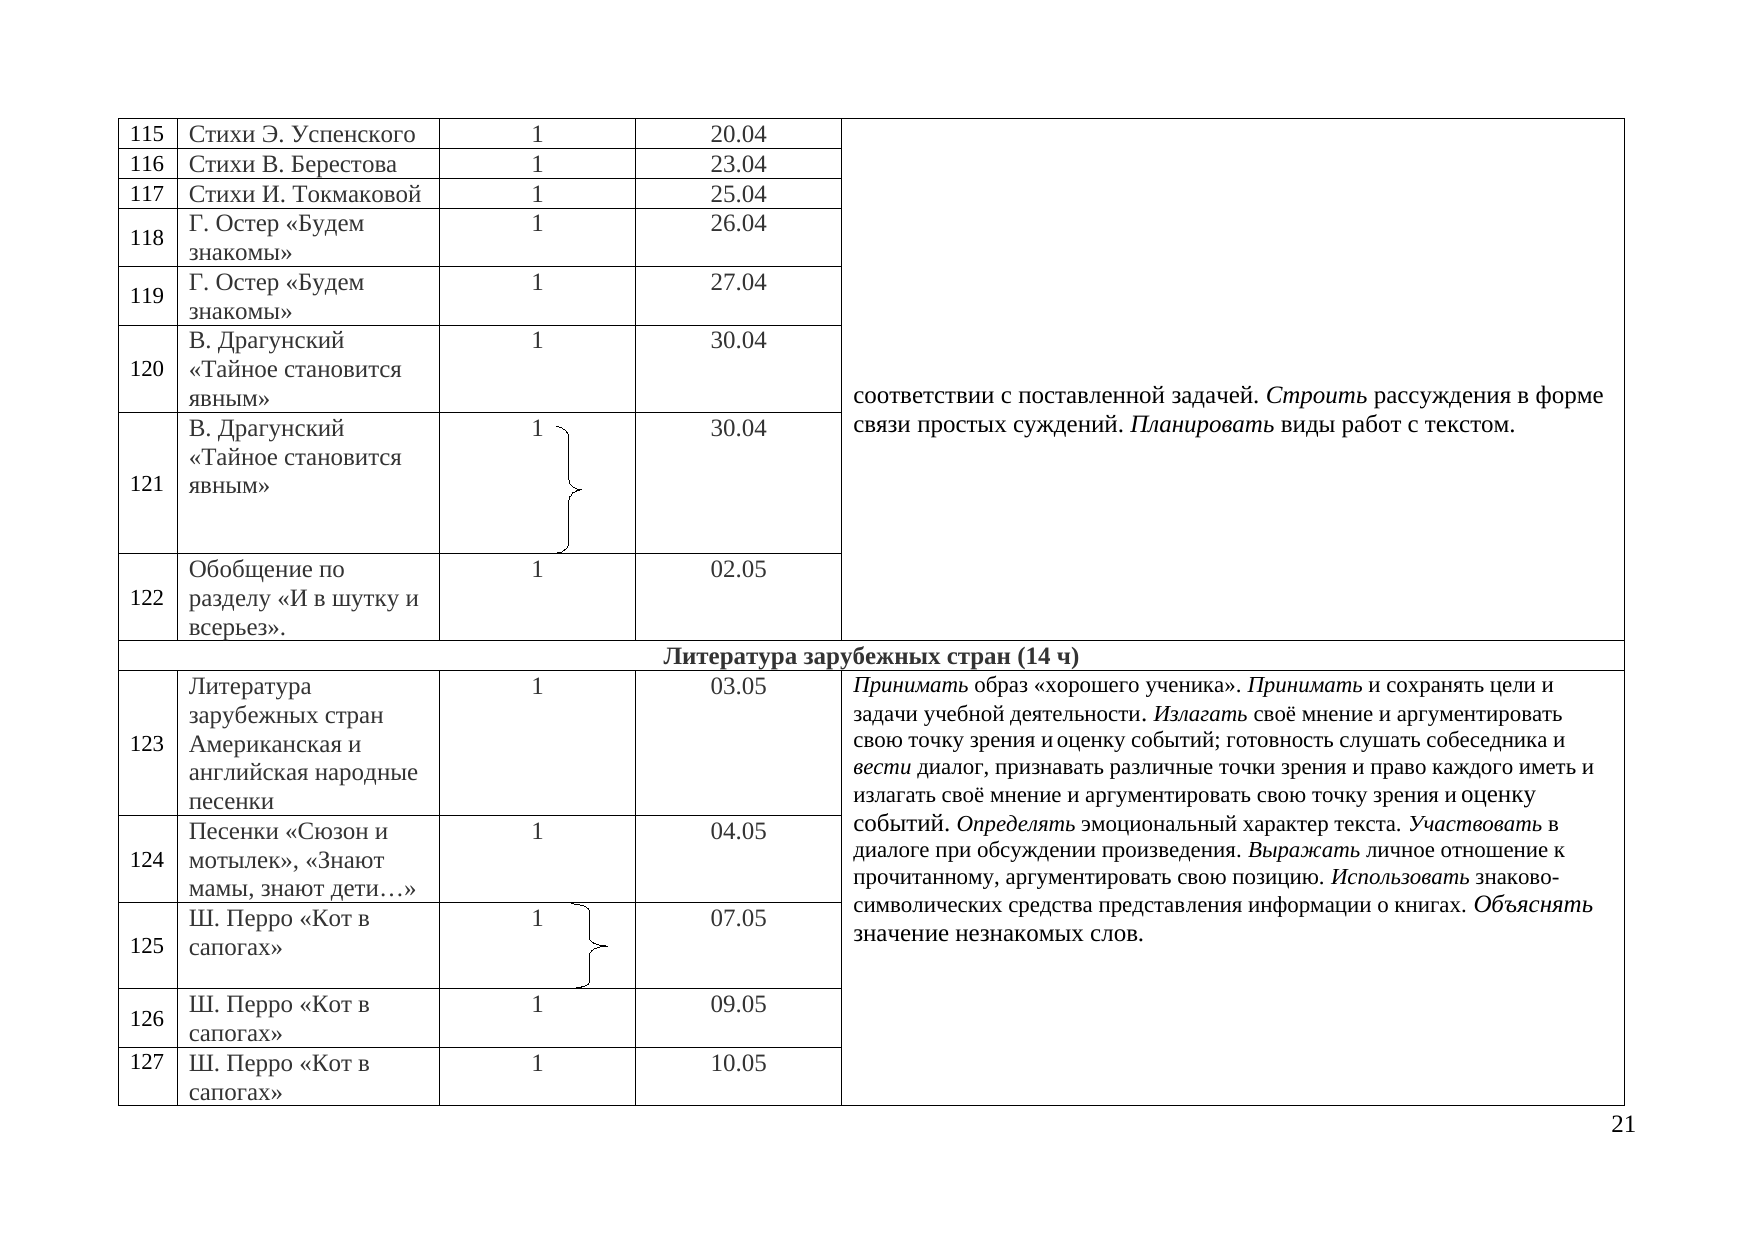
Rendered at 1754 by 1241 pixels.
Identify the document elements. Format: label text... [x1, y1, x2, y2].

table_cell 07.05 [636, 903, 841, 988]
table_cell 1 [440, 903, 635, 988]
table_cell 118 [119, 209, 177, 266]
table_cell 30.04 [636, 326, 841, 412]
table_cell 27.04 [636, 267, 841, 324]
table_cell Ш. Перро «Кот в сапогах» [178, 989, 439, 1047]
table_cell 117 [119, 179, 177, 207]
table_cell Принимать образ «хорошего ученика». Принимать и сохранять цели и задачи учебной деятельности. Излагать своё мнение и аргументировать свою точку зрения и оценку событий; готовность слушать собеседника и вести диалог, признавать различные точки зрения и право каждого иметь и излагать своё мнение и аргументировать свою точку зрения и оценку событий. Определять эмоциональный характер текста. Участвовать в диалоге при обсуждении произведения. Выражать личное отношение к прочитанному, аргументировать свою позицию. Использовать знаково-символических средства представления информации о книгах. Объяснять значение незнакомых слов. [842, 671, 1624, 1105]
table_cell Обобщение по разделу «И в шутку и всерьез». [178, 554, 439, 640]
table_cell 116 [119, 149, 177, 178]
table_cell Ш. Перро «Кот в сапогах» [178, 1048, 439, 1105]
table_cell 02.05 [636, 554, 841, 640]
table_cell Песенки «Сюзон и мотылек», «Знают мамы, знают дети…» [178, 816, 439, 902]
table_cell 23.04 [636, 149, 841, 178]
table_cell Литература зарубежных стран Американская и английская народные песенки [178, 671, 439, 815]
table_cell 1 [440, 554, 635, 640]
table_cell 126 [119, 989, 177, 1047]
table_cell 1 [440, 326, 635, 412]
table_cell Стихи В. Берестова [178, 149, 439, 178]
table_cell Г. Остер «Будем знакомы» [178, 209, 439, 266]
table_cell 123 [119, 671, 177, 815]
table_cell Г. Остер «Будем знакомы» [178, 267, 439, 324]
table_cell 1 [440, 179, 635, 207]
table_cell 1 [440, 1048, 635, 1105]
table_cell 1 [440, 413, 635, 553]
table_cell 1 [440, 816, 635, 902]
table_cell 127 [119, 1048, 177, 1105]
table_cell 120 [119, 326, 177, 412]
table_cell Стихи Э. Успенского [178, 119, 439, 148]
table_cell 122 [119, 554, 177, 640]
table_cell 03.05 [636, 671, 841, 815]
table_cell 20.04 [636, 119, 841, 148]
table_cell 25.04 [636, 179, 841, 207]
table_cell 121 [119, 413, 177, 553]
table_cell Стихи И. Токмаковой [178, 179, 439, 207]
table_cell В. Драгунский «Тайное становится явным» [178, 326, 439, 412]
table_cell 1 [440, 119, 635, 148]
table_cell 10.05 [636, 1048, 841, 1105]
table_cell 26.04 [636, 209, 841, 266]
table_cell 1 [440, 149, 635, 178]
table_cell Литература зарубежных стран (14 ч) [119, 641, 1624, 670]
table_cell 09.05 [636, 989, 841, 1047]
table_cell 125 [119, 903, 177, 988]
table_cell 1 [440, 267, 635, 324]
table_cell 115 [119, 119, 177, 148]
table_cell 1 [440, 989, 635, 1047]
table_cell 30.04 [636, 413, 841, 553]
table_cell В. Драгунский «Тайное становится явным» [178, 413, 439, 553]
table_cell 04.05 [636, 816, 841, 902]
table_cell 124 [119, 816, 177, 902]
table_cell 1 [440, 671, 635, 815]
table_cell 1 [440, 209, 635, 266]
table_cell 119 [119, 267, 177, 324]
table_cell Ш. Перро «Кот в сапогах» [178, 903, 439, 988]
